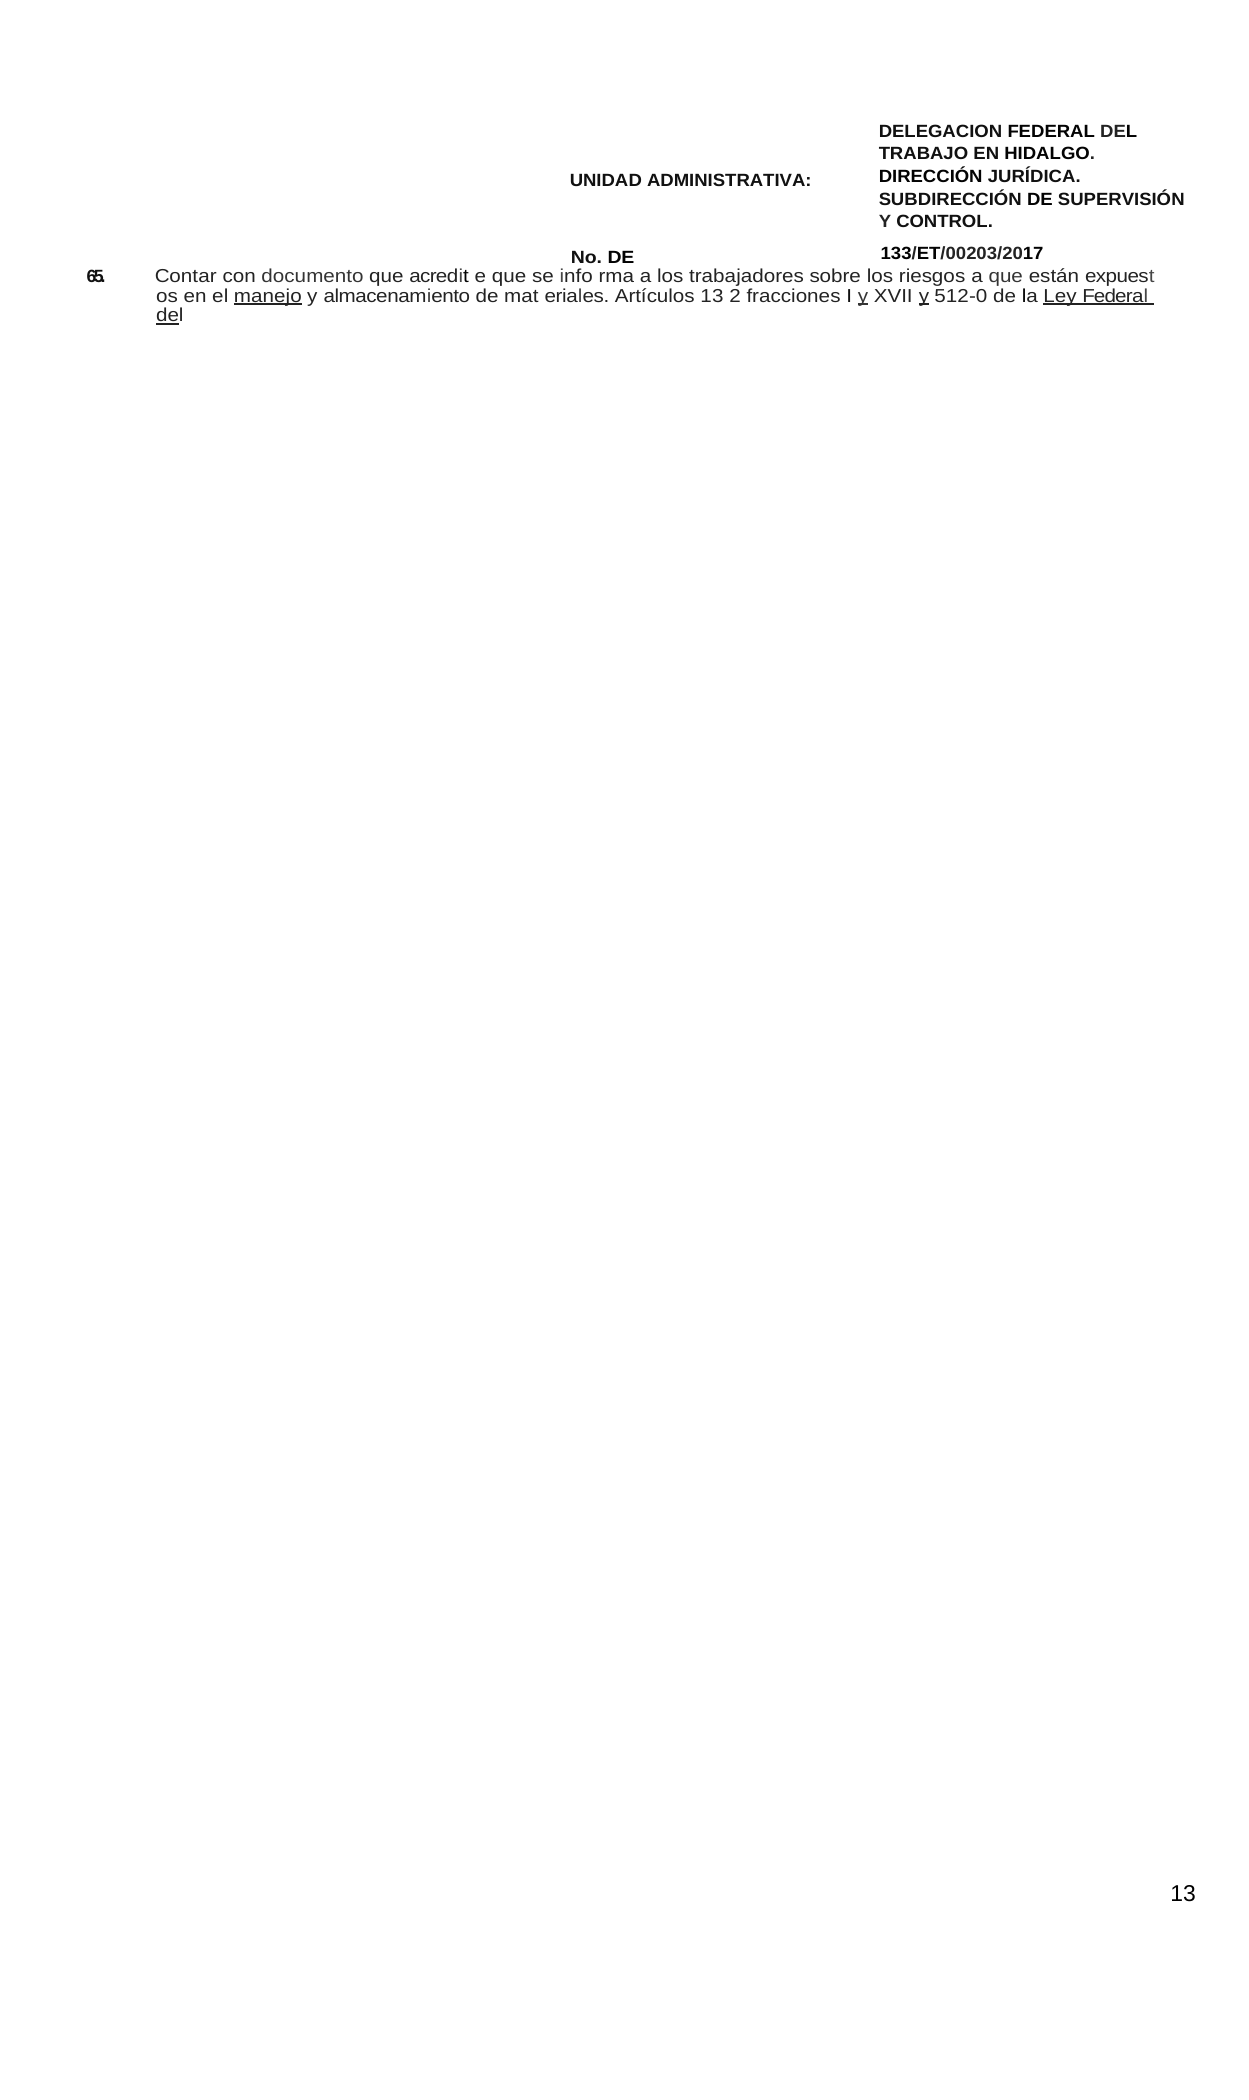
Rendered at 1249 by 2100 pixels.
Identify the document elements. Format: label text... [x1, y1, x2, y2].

list Contar con documento que acredit e que se info rma a los trabajadores sobre los riesgos a que están expuest os en el manejo y almacenamiento de mat eriales. Artículos 13 2 fracciones I y XVII y 512-0 de la Ley Federal del [86, 267, 1162, 326]
